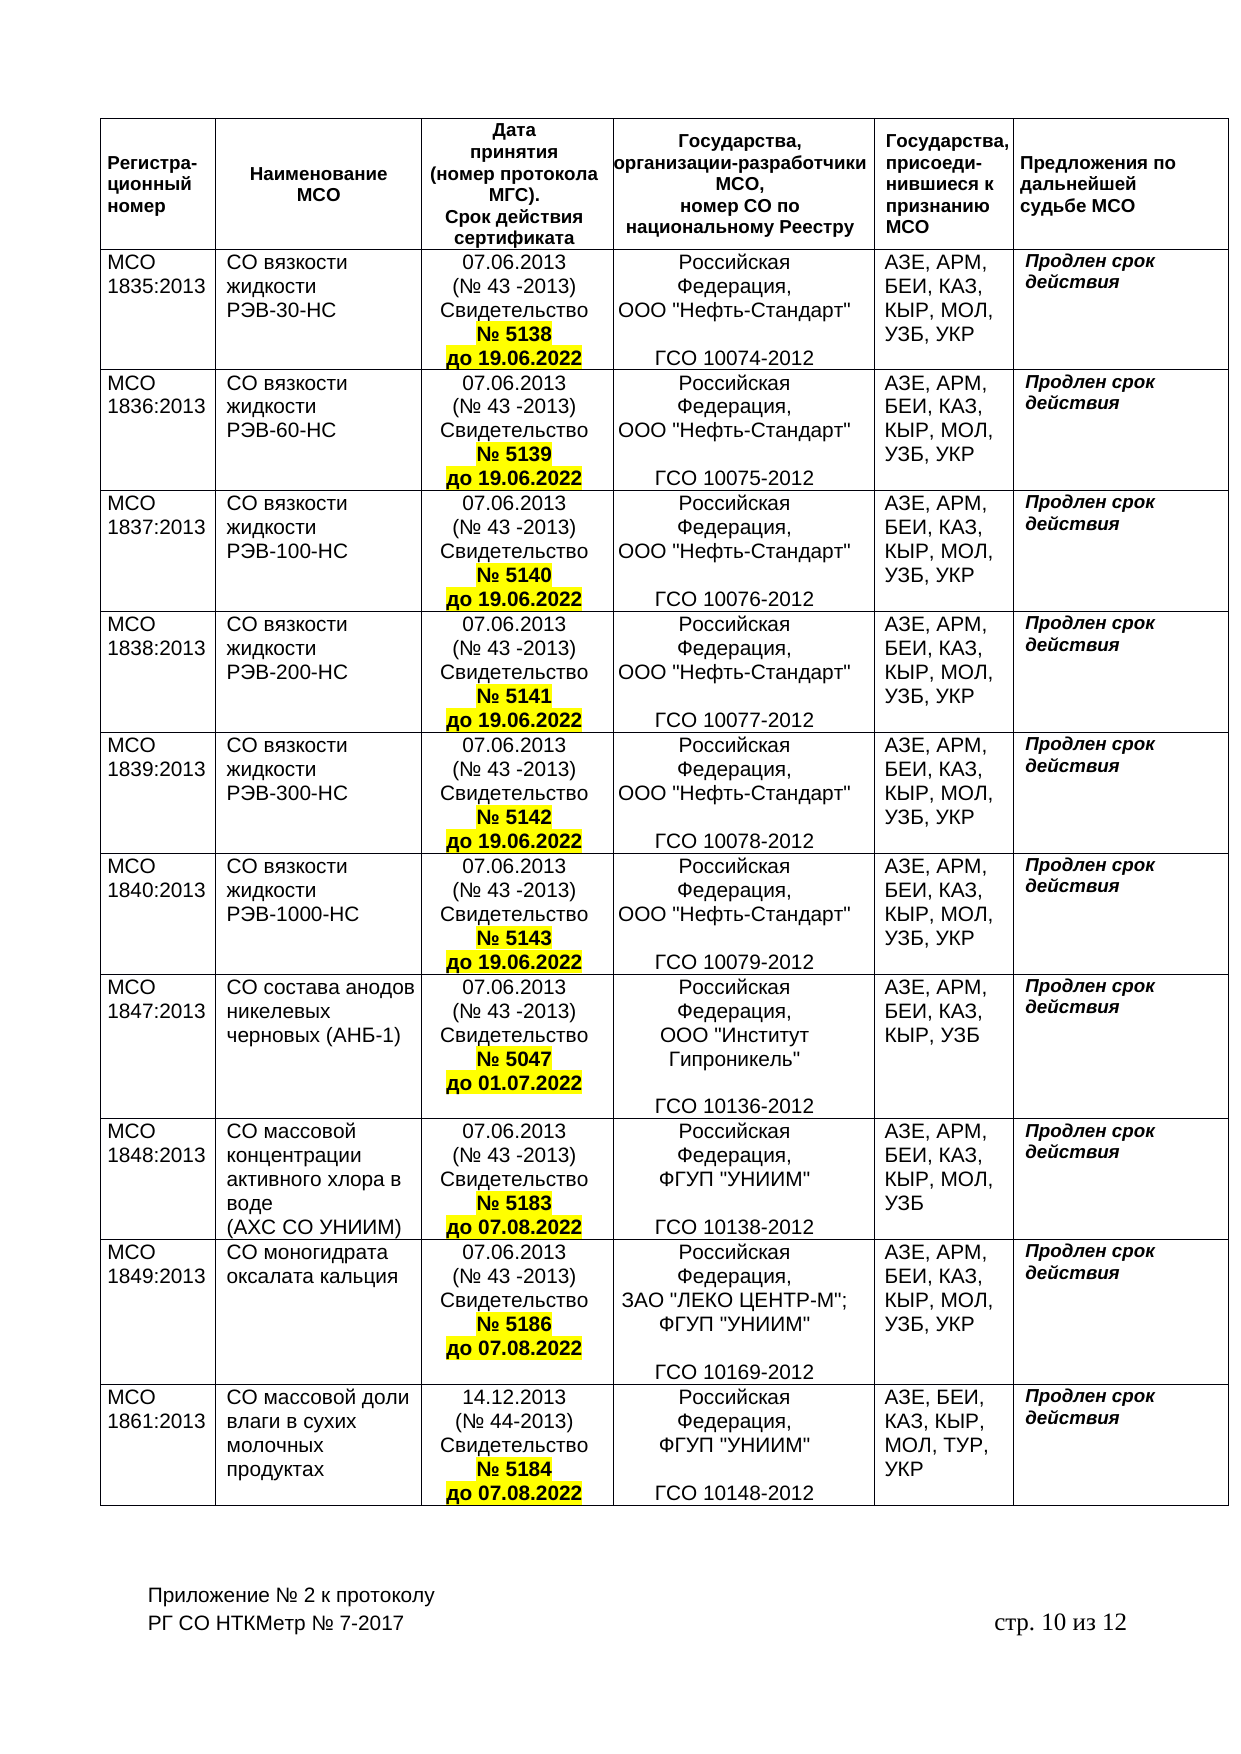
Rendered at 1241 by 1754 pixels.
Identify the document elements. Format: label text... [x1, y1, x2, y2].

table_cell Российская Федерация, ООО "Нефть-Стандарт" ГСО 10077-2012 [614, 612, 874, 732]
table_cell CO вязкости жидкости РЭВ-30-НС [216, 250, 421, 369]
table_header Наименование МСО [216, 119, 421, 248]
table_cell 07.06.2013 (№ 43 -2013) Свидетельство № 5183 до 07.08.2022 [422, 1119, 613, 1239]
table_cell Российская Федерация, ООО "Институт Гипроникель" ГСО 10136-2012 [614, 975, 874, 1118]
table_cell Российская Федерация, ООО "Нефть-Стандарт" ГСО 10078-2012 [614, 733, 874, 853]
table_cell СО моногидрата оксалата кальция [216, 1240, 421, 1384]
table_cell АЗЕ, АРМ, БЕИ, КАЗ, КЫР, МОЛ, УЗБ, УКР [875, 1240, 1013, 1384]
table_cell Продлен срок действия [1014, 733, 1228, 853]
table_cell 07.06.2013 (№ 43 -2013) Свидетельство № 5140 до 19.06.2022 [422, 491, 613, 611]
table_cell 07.06.2013 (№ 43 -2013) Свидетельство № 5186 до 07.08.2022 [422, 1240, 613, 1384]
table_cell МСО 1847:2013 [101, 975, 215, 1118]
table_cell МСО 1849:2013 [101, 1240, 215, 1384]
table_cell Продлен срок действия [1014, 1240, 1228, 1384]
table_cell АЗЕ, АРМ, БЕИ, КАЗ, КЫР, МОЛ, УЗБ, УКР [875, 250, 1013, 369]
table_cell Российская Федерация, ФГУП "УНИИМ" ГСО 10138-2012 [614, 1119, 874, 1239]
table_cell CO вязкости жидкости РЭВ-1000-НС [216, 854, 421, 973]
table_cell Продлен срок действия [1014, 370, 1228, 490]
table_cell АЗЕ, БЕИ, КАЗ, КЫР, МОЛ, ТУР, УКР [875, 1385, 1013, 1505]
table_cell Российская Федерация, ООО "Нефть-Стандарт" ГСО 10079-2012 [614, 854, 874, 973]
table_cell МСО 1838:2013 [101, 612, 215, 732]
table_cell МСО 1861:2013 [101, 1385, 215, 1505]
table_cell МСО 1835:2013 [101, 250, 215, 369]
table_cell 07.06.2013 (№ 43 -2013) Свидетельство № 5141 до 19.06.2022 [422, 612, 613, 732]
table_cell АЗЕ, АРМ, БЕИ, КАЗ, КЫР, МОЛ, УЗБ, УКР [875, 370, 1013, 490]
table_cell Продлен срок действия [1014, 975, 1228, 1118]
table_cell АЗЕ, АРМ, БЕИ, КАЗ, КЫР, МОЛ, УЗБ [875, 1119, 1013, 1239]
table_cell Российская Федерация, ООО "Нефть-Стандарт" ГСО 10075-2012 [614, 370, 874, 490]
table_cell МСО 1839:2013 [101, 733, 215, 853]
table_cell АЗЕ, АРМ, БЕИ, КАЗ, КЫР, УЗБ [875, 975, 1013, 1118]
table_header Предложения по дальнейшей судьбе МСО [1014, 119, 1228, 248]
table_header Государства, присоеди-нившиеся к признанию МСО [875, 119, 1013, 248]
table_cell Продлен срок действия [1014, 250, 1228, 369]
table_cell МСО 1848:2013 [101, 1119, 215, 1239]
table_cell 07.06.2013 (№ 43 -2013) Свидетельство № 5138 до 19.06.2022 [422, 250, 613, 369]
table_cell МСО 1837:2013 [101, 491, 215, 611]
table_cell АЗЕ, АРМ, БЕИ, КАЗ, КЫР, МОЛ, УЗБ, УКР [875, 491, 1013, 611]
table_cell АЗЕ, АРМ, БЕИ, КАЗ, КЫР, МОЛ, УЗБ, УКР [875, 733, 1013, 853]
table_cell СО состава анодов никелевых черновых (АНБ-1) [216, 975, 421, 1118]
table_cell 07.06.2013 (№ 43 -2013) Свидетельство № 5142 до 19.06.2022 [422, 733, 613, 853]
table_cell Продлен срок действия [1014, 854, 1228, 973]
table_header Регистра-ционный номер [101, 119, 215, 248]
table_cell Российская Федерация, ООО "Нефть-Стандарт" ГСО 10076-2012 [614, 491, 874, 611]
table_cell Продлен срок действия [1014, 1385, 1228, 1505]
table_cell 07.06.2013 (№ 43 -2013) Свидетельство № 5143 до 19.06.2022 [422, 854, 613, 973]
table_cell СО массовой концентрации активного хлора в воде (АХС СО УНИИМ) [216, 1119, 421, 1239]
table_cell СО массовой доли влаги в сухих молочных продуктах [216, 1385, 421, 1505]
table_cell 07.06.2013 (№ 43 -2013) Свидетельство № 5139 до 19.06.2022 [422, 370, 613, 490]
table_cell МСО 1836:2013 [101, 370, 215, 490]
table_cell Продлен срок действия [1014, 491, 1228, 611]
table_cell АЗЕ, АРМ, БЕИ, КАЗ, КЫР, МОЛ, УЗБ, УКР [875, 612, 1013, 732]
table_cell CO вязкости жидкости РЭВ-60-НС [216, 370, 421, 490]
table_cell CO вязкости жидкости РЭВ-300-НС [216, 733, 421, 853]
table_header Дата принятия (номер протокола МГС). Срок действия сертификата [422, 119, 613, 248]
table_header Государства, организации-разработчики МСО, номер СО по национальному Реестру [614, 119, 874, 248]
table_cell МСО 1840:2013 [101, 854, 215, 973]
table_cell Российская Федерация, ФГУП "УНИИМ" ГСО 10148-2012 [614, 1385, 874, 1505]
table_cell Продлен срок действия [1014, 1119, 1228, 1239]
table_cell Российская Федерация, ООО "Нефть-Стандарт" ГСО 10074-2012 [614, 250, 874, 369]
table_cell Продлен срок действия [1014, 612, 1228, 732]
table_cell АЗЕ, АРМ, БЕИ, КАЗ, КЫР, МОЛ, УЗБ, УКР [875, 854, 1013, 973]
table_cell 14.12.2013 (№ 44-2013) Свидетельство № 5184 до 07.08.2022 [422, 1385, 613, 1505]
table_cell CO вязкости жидкости РЭВ-100-НС [216, 491, 421, 611]
table_cell 07.06.2013 (№ 43 -2013) Свидетельство № 5047 до 01.07.2022 [422, 975, 613, 1118]
table_cell Российская Федерация, ЗАО "ЛЕКО ЦЕНТР-М"; ФГУП "УНИИМ" ГСО 10169-2012 [614, 1240, 874, 1384]
table_cell CO вязкости жидкости РЭВ-200-НС [216, 612, 421, 732]
